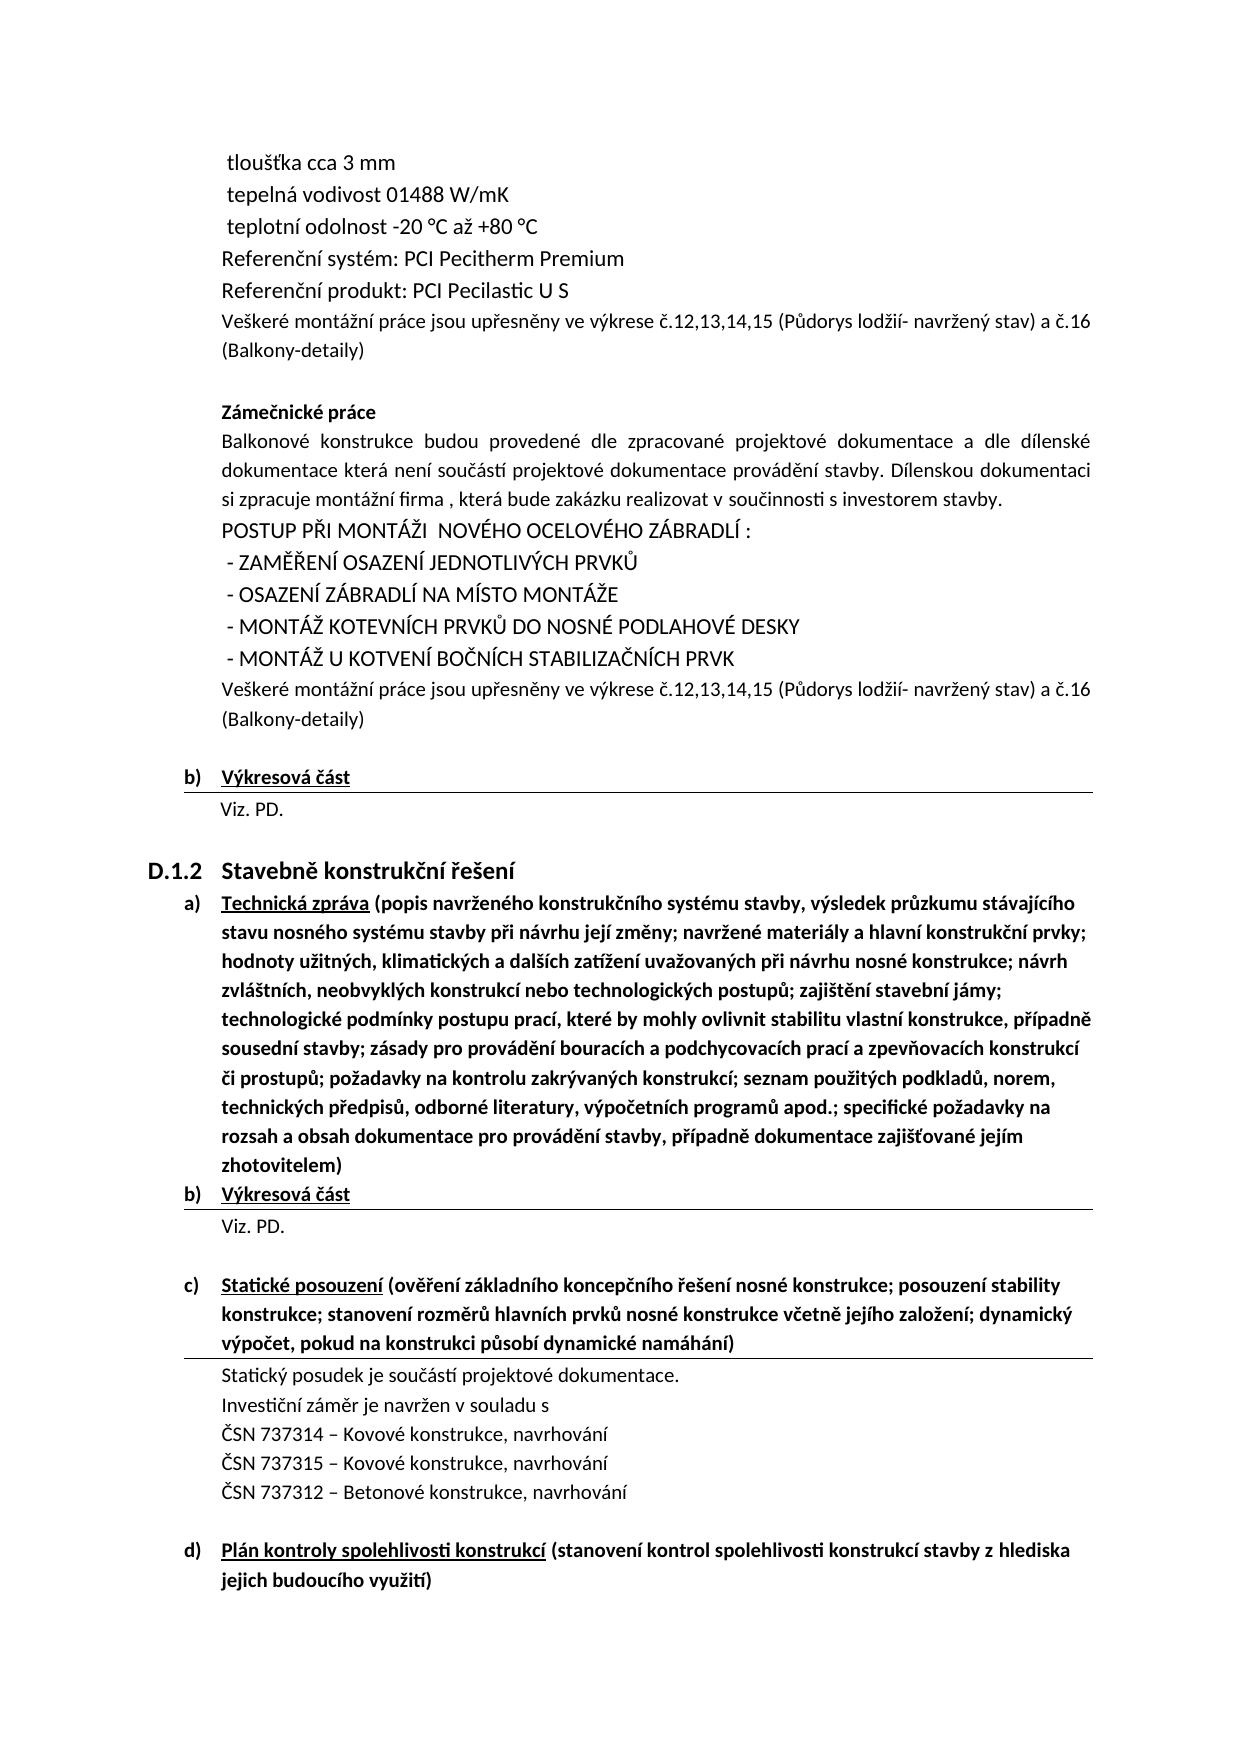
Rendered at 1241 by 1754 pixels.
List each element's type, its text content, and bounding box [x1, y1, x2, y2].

list Technická zpráva (popis navrženého konstrukčního systému stavby, výsledek průzkumu stávajícího stavu nosného systému stavby při návrhu její změny; navržené materiály a hlavní konstrukční prvky; hodnoty užitných, klimatických a dalších zatížení uvažovaných při návrhu nosné konstrukce; návrh zvláštních, neobvyklých konstrukcí nebo technologických postupů; zajištění stavební jámy; technologické podmínky postupu prací, které by mohly ovlivnit stabilitu vlastní konstrukce, případně sousední stavby; zásady pro provádění bouracích a podchycovacích prací a zpevňovacích konstrukcí či prostupů; požadavky na kontrolu zakrývaných konstrukcí; seznam použitých podkladů, norem, technických předpisů, odborné literatury, výpočetních programů apod.; specifické požadavky na rozsah a obsah dokumentace pro provádění stavby, případně dokumentace zajišťované jejím zhotovitelem) [184, 890, 1093, 1178]
list Výkresová část [184, 764, 1093, 792]
list Statický posudek je součástí projektové dokumentace. [221, 1363, 1093, 1388]
text D.1.2 Stavebně konstrukční řešení [148, 855, 1093, 885]
list - MONTÁŽ U KOTVENÍ BOČNÍCH STABILIZAČNÍCH PRVK [221, 644, 1093, 672]
list Plán kontroly spolehlivosti konstrukcí (stanovení kontrol spolehlivosti konstrukcí stavby z hlediska jejich budoucího využití) [184, 1538, 1093, 1592]
list ČSN 737315 – Kovové konstrukce, navrhování [221, 1450, 1093, 1476]
list Balkonové konstrukce budou provedené dle zpracované projektové dokumentace a dle dílenské dokumentace která není součástí projektové dokumentace provádění stavby. Dílenskou dokumentaci si zpracuje montážní firma , která bude zakázku realizovat v součinnosti s investorem stavby. [221, 428, 1093, 512]
list Referenční systém: PCI Pecitherm Premium [221, 244, 1093, 272]
list ČSN 737314 – Kovové konstrukce, navrhování [221, 1421, 1093, 1446]
list tepelná vodivost 01488 W/mK [221, 180, 1093, 208]
list Veškeré montážní práce jsou upřesněny ve výkrese č.12,13,14,15 (Půdorys lodžií- navržený stav) a č.16 (Balkony-detaily) [221, 308, 1093, 363]
list tloušťka cca 3 mm [221, 148, 1093, 176]
list Investiční záměr je navržen v souladu s [221, 1392, 1093, 1417]
list - OSAZENÍ ZÁBRADLÍ NA MÍSTO MONTÁŽE [221, 580, 1093, 608]
list Zámečnické práce [221, 399, 1093, 424]
list teplotní odolnost -20 °C až +80 °C [221, 212, 1093, 240]
text Viz. PD. [220, 796, 1093, 822]
list POSTUP PŘI MONTÁŽI NOVÉHO OCELOVÉHO ZÁBRADLÍ : [221, 516, 1093, 544]
list Referenční produkt: PCI Pecilastic U S [221, 276, 1093, 304]
list Výkresová část [184, 1181, 1093, 1209]
list Veškeré montážní práce jsou upřesněny ve výkrese č.12,13,14,15 (Půdorys lodžií- navržený stav) a č.16 (Balkony-detaily) [221, 677, 1093, 731]
list Statické posouzení (ověření základního koncepčního řešení nosné konstrukce; posouzení stability konstrukce; stanovení rozměrů hlavních prvků nosné konstrukce včetně jejího založení; dynamický výpočet, pokud na konstrukci působí dynamické namáhání) [184, 1272, 1093, 1358]
list - MONTÁŽ KOTEVNÍCH PRVKŮ DO NOSNÉ PODLAHOVÉ DESKY [221, 612, 1093, 640]
list Viz. PD. [221, 1214, 1093, 1239]
list - ZAMĚŘENÍ OSAZENÍ JEDNOTLIVÝCH PRVKŮ [221, 548, 1093, 576]
list ČSN 737312 – Betonové konstrukce, navrhování [221, 1479, 1093, 1505]
